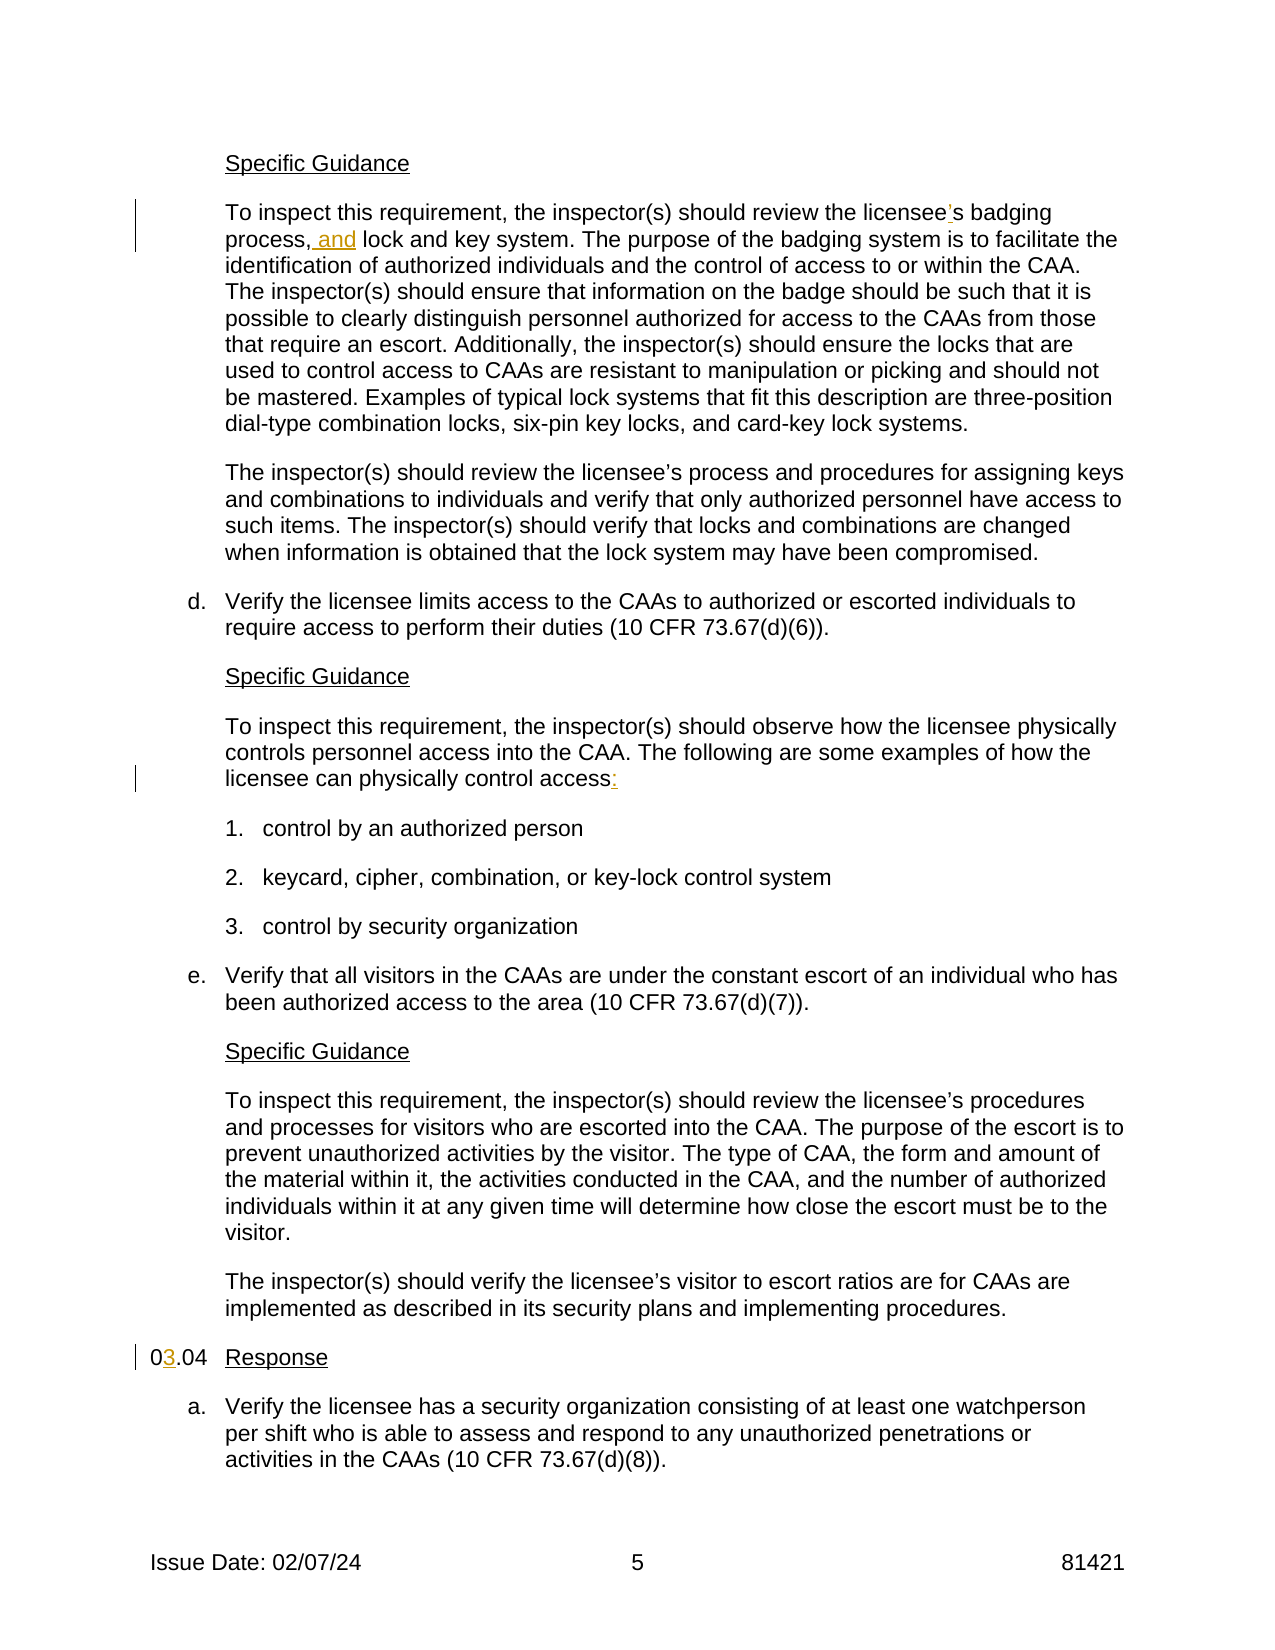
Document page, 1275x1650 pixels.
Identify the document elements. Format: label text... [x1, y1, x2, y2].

list control by an authorized person [225, 814, 1125, 841]
list Verify the licensee has a security organization consisting of at least one watchperson per shift who is able to assess and respond to any unauthorized penetrations or activities in the CAAs (10 CFR 73.67(d)(8)). [187, 1393, 1125, 1472]
list Verify that all visitors in the CAAs are under the constant escort of an individual who has been authorized access to the area (10 CFR 73.67(d)(7)). [187, 962, 1125, 1015]
text Specific Guidance [225, 663, 1125, 690]
text To inspect this requirement, the inspector(s) should review the licensees badging process, lock and key system. The purpose of the badging system is to facilitate the identification of authorized individuals and the control of access to or within the CAA. The inspector(s) should ensure that information on the badge should be such that it is possible to clearly distinguish personnel authorized for access to the CAAs from those that require an escort. Additionally, the inspector(s) should ensure the locks that are used to control access to CAAs are resistant to manipulation or picking and should not be mastered. Examples of typical lock systems that fit this description are three-position dial-type combination locks, six-pin key locks, and card-key lock systems. [225, 199, 1125, 436]
text Specific Guidance [225, 150, 1125, 176]
list keycard, cipher, combination, or key-lock control system [225, 864, 1125, 890]
text The inspector(s) should verify the licensee’s visitor to escort ratios are for CAAs are implemented as described in its security plans and implementing procedures. [225, 1268, 1125, 1321]
text Specific Guidance [225, 1038, 1125, 1064]
text The inspector(s) should review the licensee’s process and procedures for assigning keys and combinations to individuals and verify that only authorized personnel have access to such items. The inspector(s) should verify that locks and combinations are changed when information is obtained that the lock system may have been compromised. [225, 459, 1125, 565]
subtitle 0.04 Response [150, 1344, 1125, 1370]
list control by security organization [225, 913, 1125, 939]
list Verify the licensee limits access to the CAAs to authorized or escorted individuals to require access to perform their duties (10 CFR 73.67(d)(6)). [187, 588, 1125, 640]
text To inspect this requirement, the inspector(s) should review the licensee’s procedures and processes for visitors who are escorted into the CAA. The purpose of the escort is to prevent unauthorized activities by the visitor. The type of CAA, the form and amount of the material within it, the activities conducted in the CAA, and the number of authorized individuals within it at any given time will determine how close the escort must be to the visitor. [225, 1087, 1125, 1245]
text To inspect this requirement, the inspector(s) should observe how the licensee physically controls personnel access into the CAA. The following are some examples of how the licensee can physically control access [225, 713, 1125, 792]
